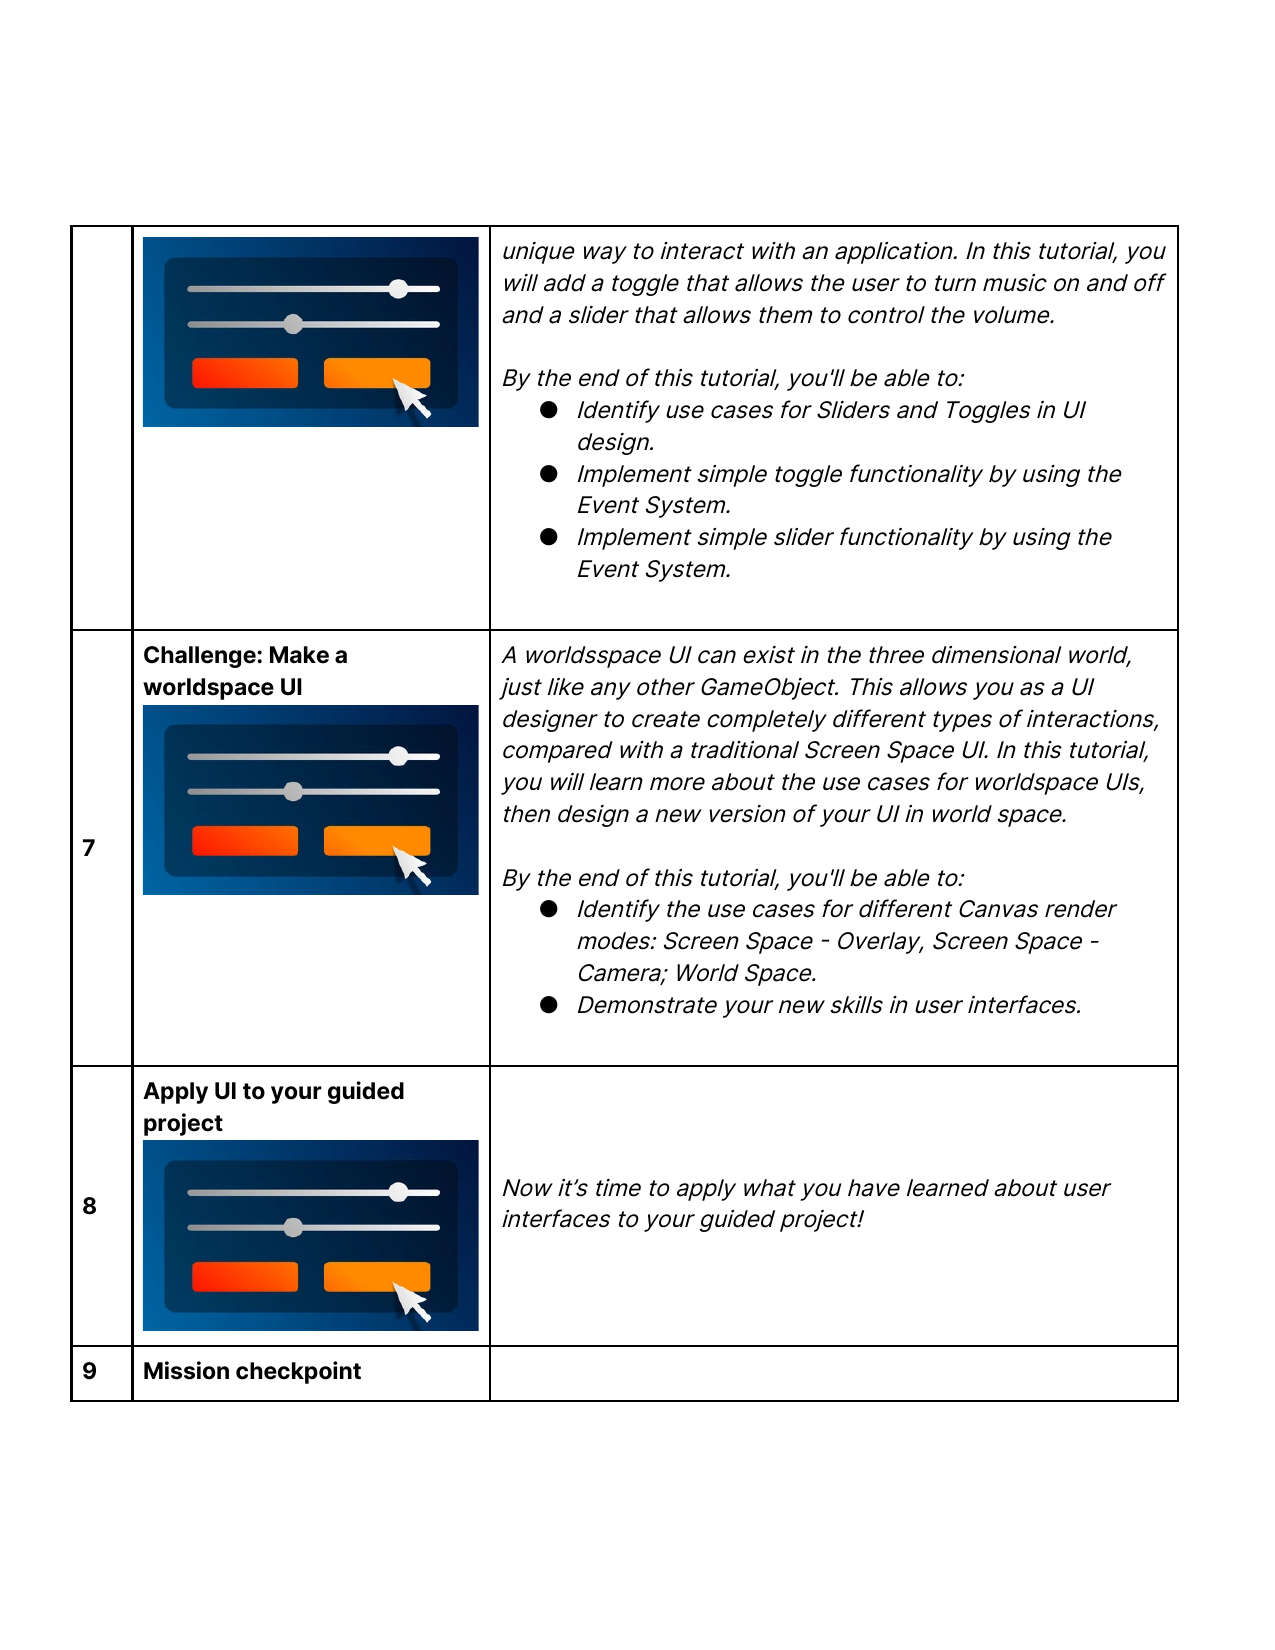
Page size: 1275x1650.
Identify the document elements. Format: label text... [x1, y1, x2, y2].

picture [142, 237, 479, 427]
table_cell 9 [73, 1347, 131, 1400]
table_cell Challenge: Make a worldspace UI [134, 631, 489, 1065]
table_cell 6 [73, 227, 131, 629]
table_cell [491, 227, 1177, 629]
table_cell 8 [73, 1067, 131, 1345]
picture [142, 1140, 479, 1331]
table_cell 7 [73, 631, 131, 1065]
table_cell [134, 227, 489, 629]
picture [142, 705, 479, 895]
table_cell Mission checkpoint [134, 1347, 489, 1400]
table_cell Apply UI to your guided project [134, 1067, 489, 1345]
table_cell A worldsspace UI can exist in the three dimensional world, just like any other GameObject. This allows you as a UI designer to create completely different types of interactions, compared with a traditional Screen Space UI. In this tutorial, you will learn more about the use cases for worldspace UIs, then design a new version of your UI in world space. By the end of this tutorial, you'll be able to: Identify the use cases for different Canvas render modes: Screen Space - Overlay, Screen Space - Camera; World Space. Demonstrate your new skills in user interfaces. [491, 631, 1177, 1065]
table_cell [491, 1347, 1177, 1400]
table_cell Now it’s time to apply what you have learned about user interfaces to your guided project! [491, 1067, 1177, 1345]
